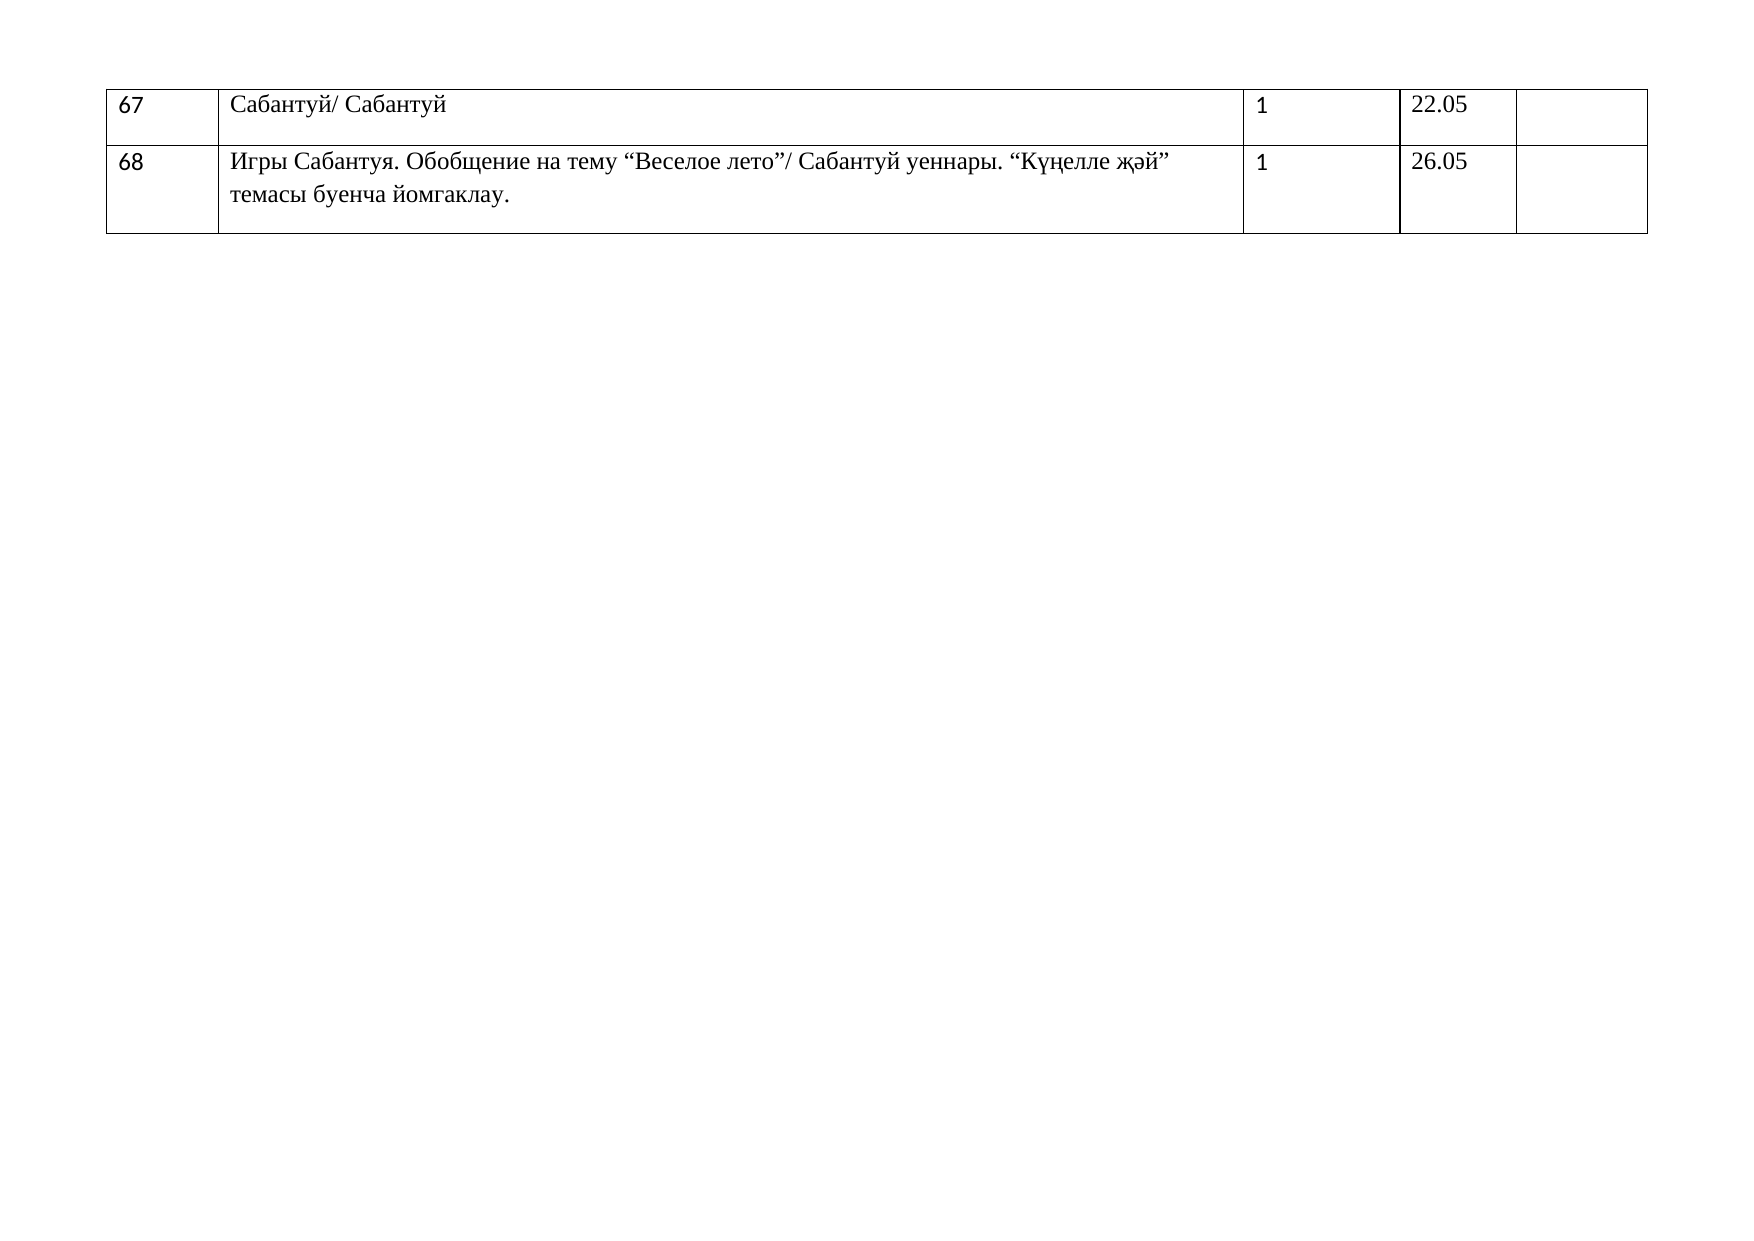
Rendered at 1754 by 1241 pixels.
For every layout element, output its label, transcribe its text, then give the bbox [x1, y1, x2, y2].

table_cell [1517, 146, 1647, 233]
table_cell 68 [107, 146, 218, 233]
table_cell 1 [1244, 146, 1399, 233]
table_cell 67 [107, 90, 218, 145]
table_cell Сабантуй/ Сабантуй [219, 90, 1243, 145]
table_cell 26.05 [1401, 146, 1516, 233]
table_cell 22.05 [1401, 90, 1516, 145]
table_cell Игры Сабантуя. Обобщение на тему “Веселое лето”/ Сабантуй уеннары. “Күңелле җәй” темасы буенча йомгаклау. [219, 146, 1243, 233]
table_cell [1517, 90, 1647, 145]
table_cell 1 [1244, 90, 1399, 145]
